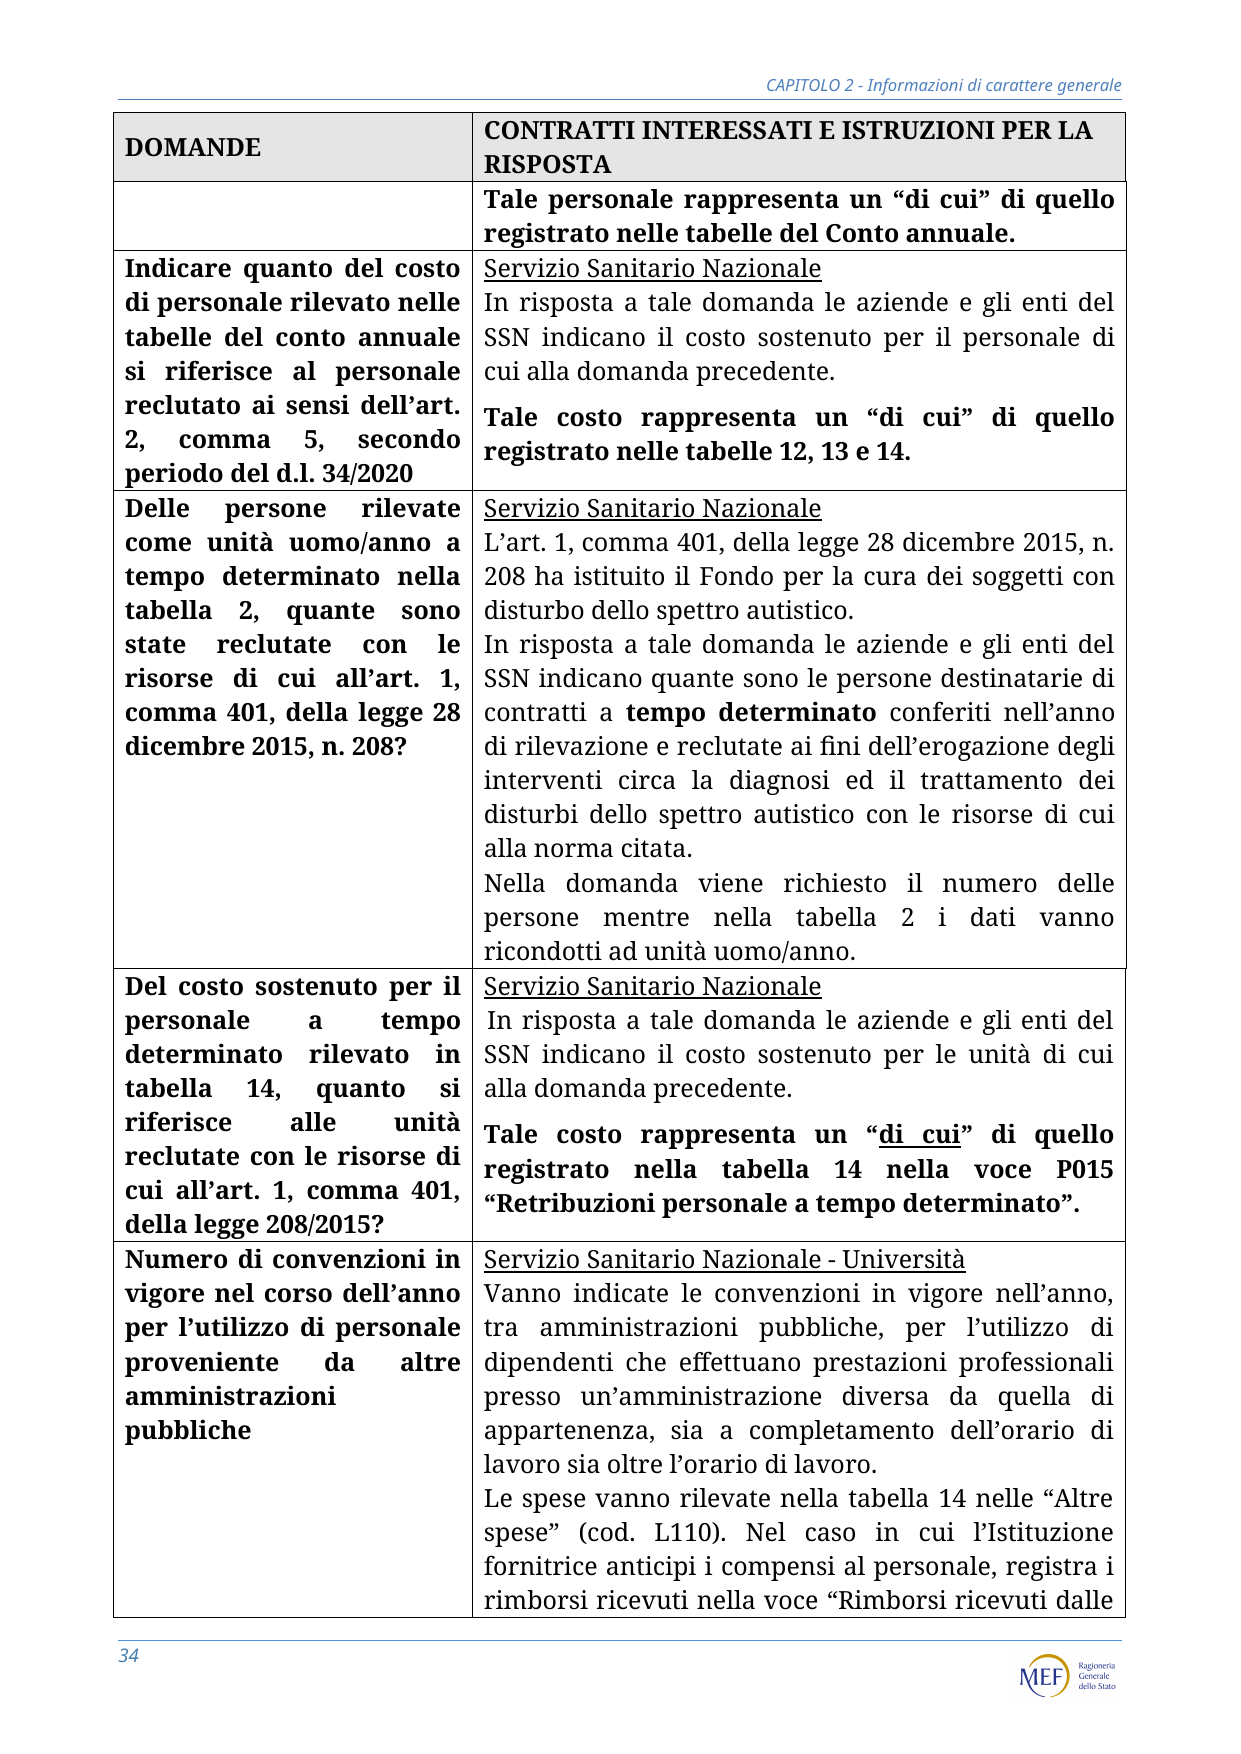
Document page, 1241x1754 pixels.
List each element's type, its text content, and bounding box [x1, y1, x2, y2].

table_cell Delle persone rilevate come unità uomo/anno a tempo determinato nella tabella 2, quante sono state reclutate con le risorse di cui all’art. 1, comma 401, della legge 28 dicembre 2015, n. 208? [114, 491, 472, 967]
table_cell Servizio Sanitario Nazionale In risposta a tale domanda le aziende e gli enti del SSN indicano il costo sostenuto per le unità di cui alla domanda precedente. Tale costo rappresenta un “di cui” di quello registrato nella tabella 14 nella voce P015 “Retribuzioni personale a tempo determinato”. [473, 969, 1125, 1241]
table_cell Indicare quanto del costo di personale rilevato nelle tabelle del conto annuale si riferisce al personale reclutato ai sensi dell’art. 2, comma 5, secondo periodo del d.l. 34/2020 [114, 251, 472, 489]
table_header DOMANDE [114, 113, 472, 181]
table_header CONTRATTI INTERESSATI E ISTRUZIONI PER LA RISPOSTA [473, 113, 1125, 181]
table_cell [473, 182, 1126, 250]
picture [1011, 1645, 1122, 1706]
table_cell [114, 182, 472, 250]
table_cell Servizio Sanitario Nazionale L’art. 1, comma 401, della legge 28 dicembre 2015, n. 208 ha istituito il Fondo per la cura dei soggetti con disturbo dello spettro autistico. In risposta a tale domanda le aziende e gli enti del SSN indicano quante sono le persone destinatarie di contratti a tempo determinato conferiti nell’anno di rilevazione e reclutate ai fini dell’erogazione degli interventi circa la diagnosi ed il trattamento dei disturbi dello spettro autistico con le risorse di cui alla norma citata. Nella domanda viene richiesto il numero delle persone mentre nella tabella 2 i dati vanno ricondotti ad unità uomo/anno. [473, 491, 1126, 967]
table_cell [473, 1242, 1125, 1617]
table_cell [114, 1242, 472, 1617]
table_cell Servizio Sanitario Nazionale In risposta a tale domanda le aziende e gli enti del SSN indicano il costo sostenuto per il personale di cui alla domanda precedente. Tale costo rappresenta un “di cui” di quello registrato nelle tabelle 12, 13 e 14. [473, 251, 1126, 489]
table_cell Del costo sostenuto per il personale a tempo determinato rilevato in tabella 14, quanto si riferisce alle unità reclutate con le risorse di cui all’art. 1, comma 401, della legge 208/2015? [114, 969, 472, 1241]
